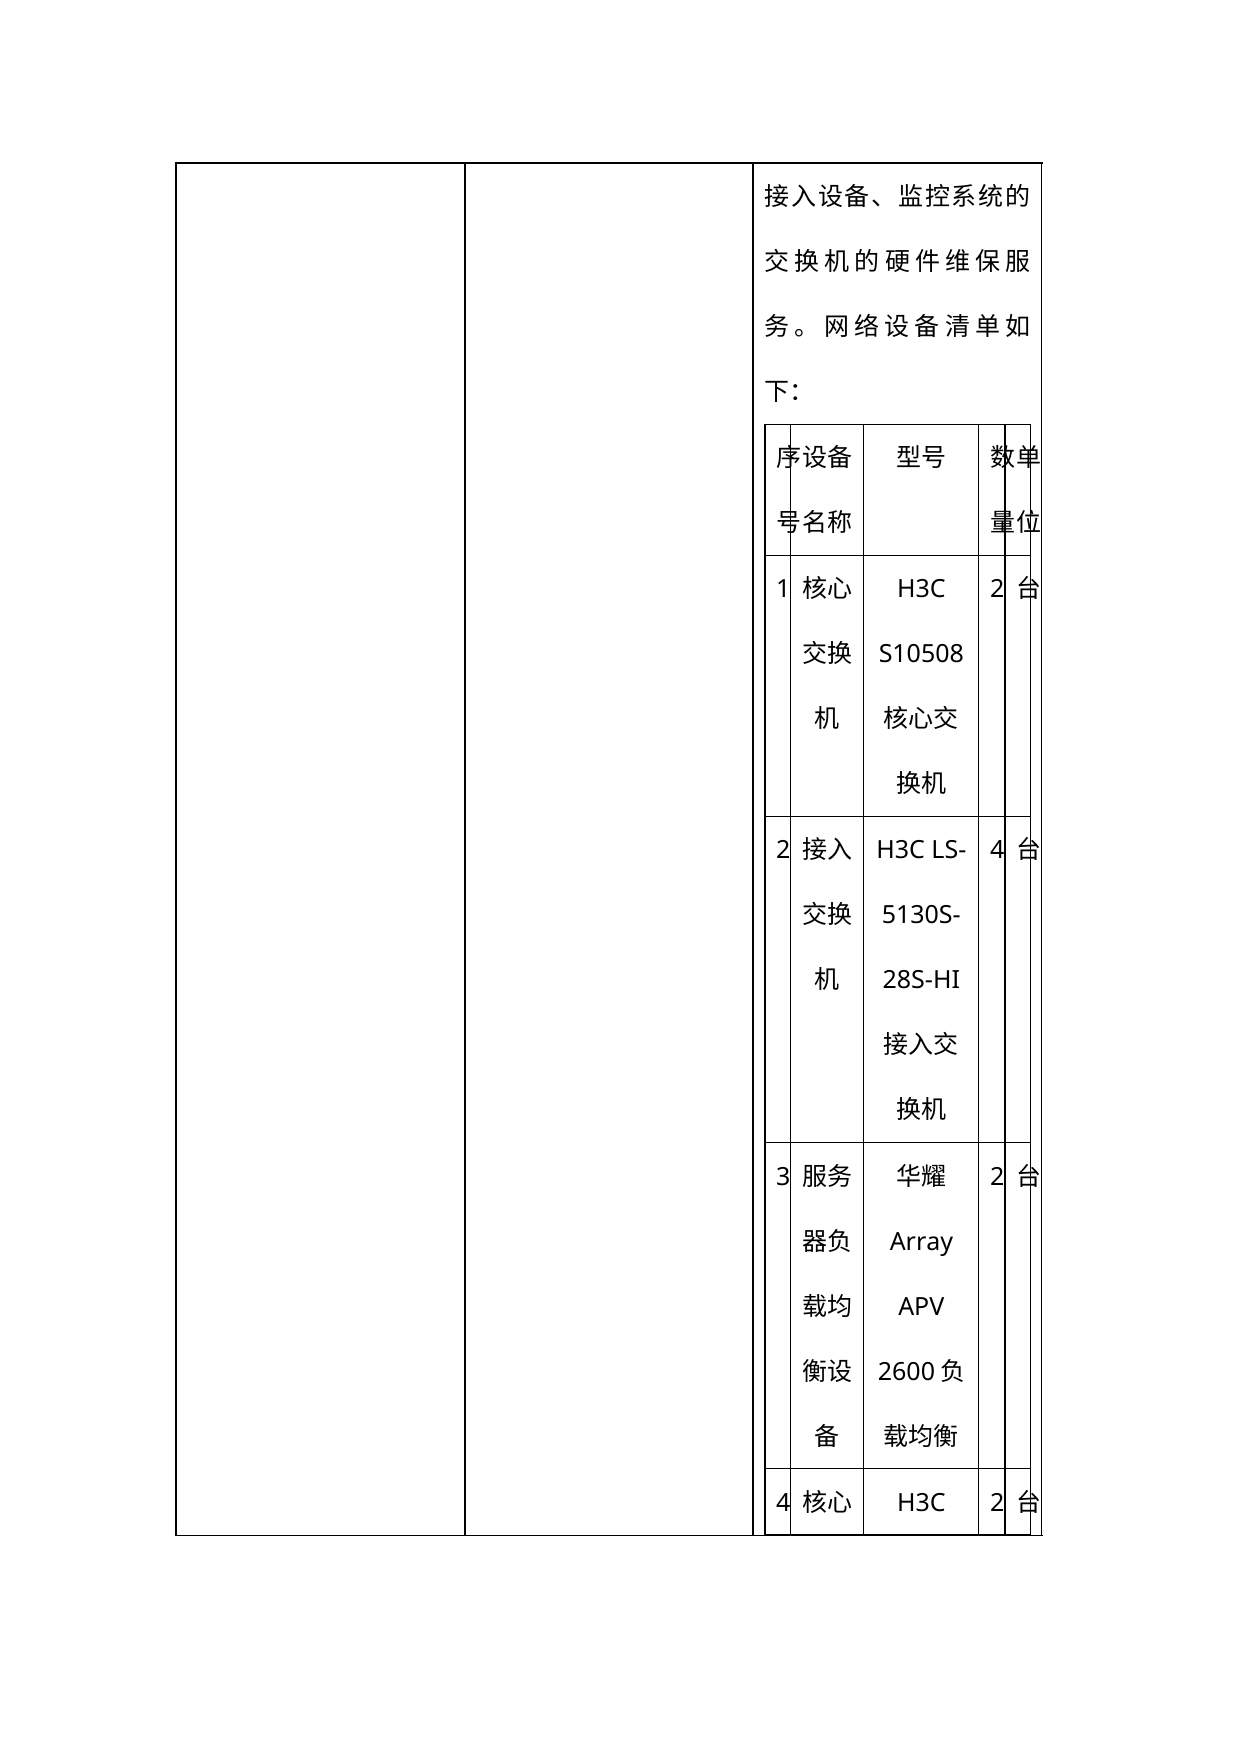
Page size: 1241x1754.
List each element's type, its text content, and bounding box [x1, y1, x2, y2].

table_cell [754, 164, 1041, 1535]
table_cell ★ [466, 164, 752, 1535]
table_cell 1 [177, 164, 464, 1535]
